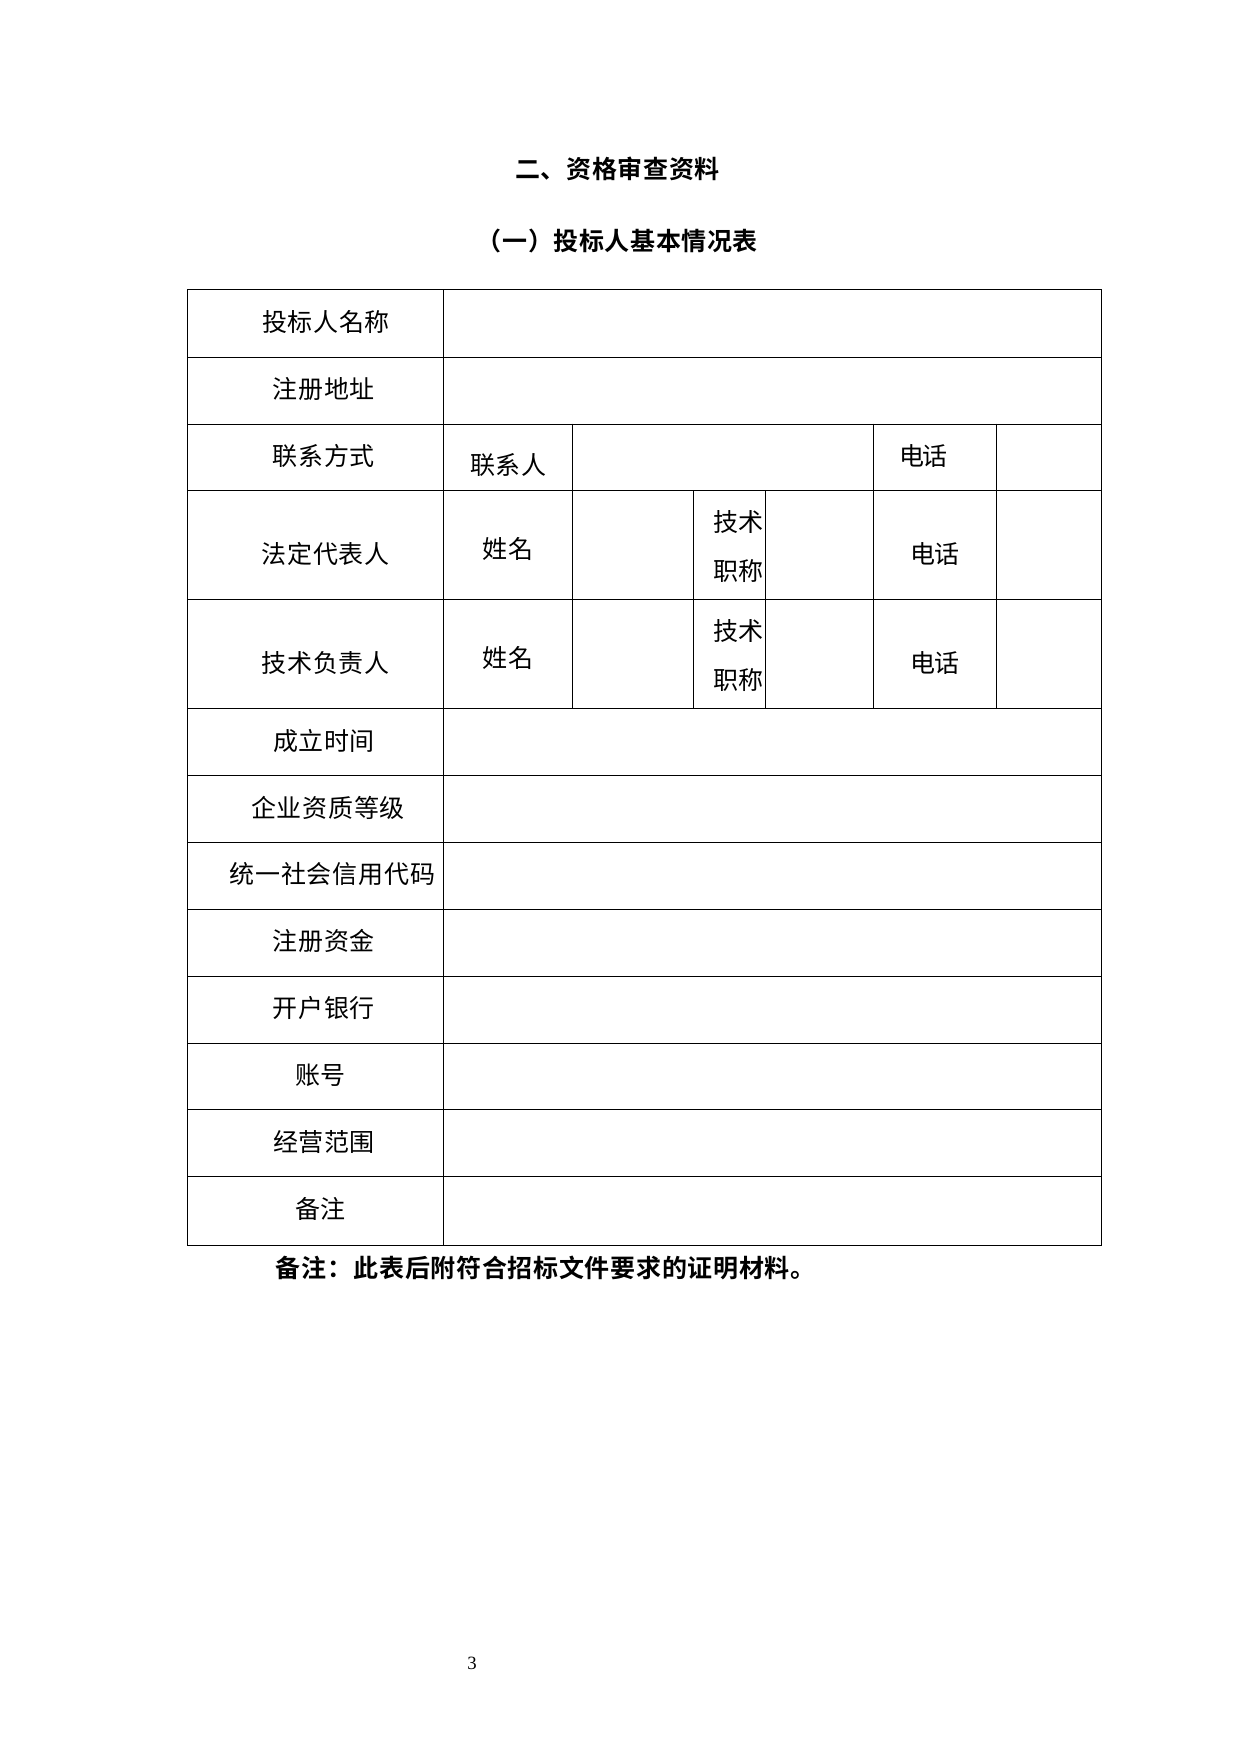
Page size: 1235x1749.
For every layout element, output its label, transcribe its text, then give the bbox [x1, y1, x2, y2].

table_cell 账号 [188, 1044, 443, 1109]
text （一）投标人基本情况表 [187, 221, 1047, 257]
table_cell [766, 600, 873, 708]
table_cell [766, 491, 873, 599]
table_cell 法定代表人 [188, 491, 443, 599]
table_cell 姓名 [444, 491, 572, 599]
table_cell [997, 425, 1101, 490]
table_cell 注册资金 [188, 910, 443, 976]
text 备注：此表后附符合招标文件要求的证明材料。 [231, 1248, 1004, 1284]
table_header [444, 290, 1101, 357]
text 二、资格审查资料 [187, 150, 1047, 186]
table_cell [573, 491, 693, 599]
table_cell [444, 1044, 1101, 1109]
table_cell [444, 358, 1101, 423]
table_cell [444, 843, 1101, 909]
table_cell [444, 910, 1101, 976]
table_cell 电话 [874, 491, 996, 599]
table_cell [573, 425, 873, 490]
table_cell 开户银行 [188, 977, 443, 1042]
table_cell [444, 1177, 1101, 1244]
table_cell 电话 [874, 425, 996, 490]
table_cell 统一社会信用代码 [188, 843, 443, 909]
table_cell [997, 491, 1101, 599]
table_cell 技术 职称 [694, 600, 765, 708]
table_cell [573, 600, 693, 708]
table_cell [997, 600, 1101, 708]
table_cell [444, 977, 1101, 1042]
table_cell 备注 [188, 1177, 443, 1244]
table_cell 企业资质等级 [188, 776, 443, 842]
table_cell 联系方式 [188, 425, 443, 490]
table_cell 电话 [874, 600, 996, 708]
table_cell 经营范围 [188, 1110, 443, 1176]
table_cell 技术 职称 [694, 491, 765, 599]
table_cell 成立时间 [188, 709, 443, 775]
table_cell 注册地址 [188, 358, 443, 423]
table_cell 技术负责人 [188, 600, 443, 708]
table_cell 联系人 [444, 425, 572, 490]
table_header 投标人名称 [188, 290, 443, 357]
table_cell [444, 1110, 1101, 1176]
table_cell 姓名 [444, 600, 572, 708]
table_cell [444, 709, 1101, 775]
table_cell [444, 776, 1101, 842]
